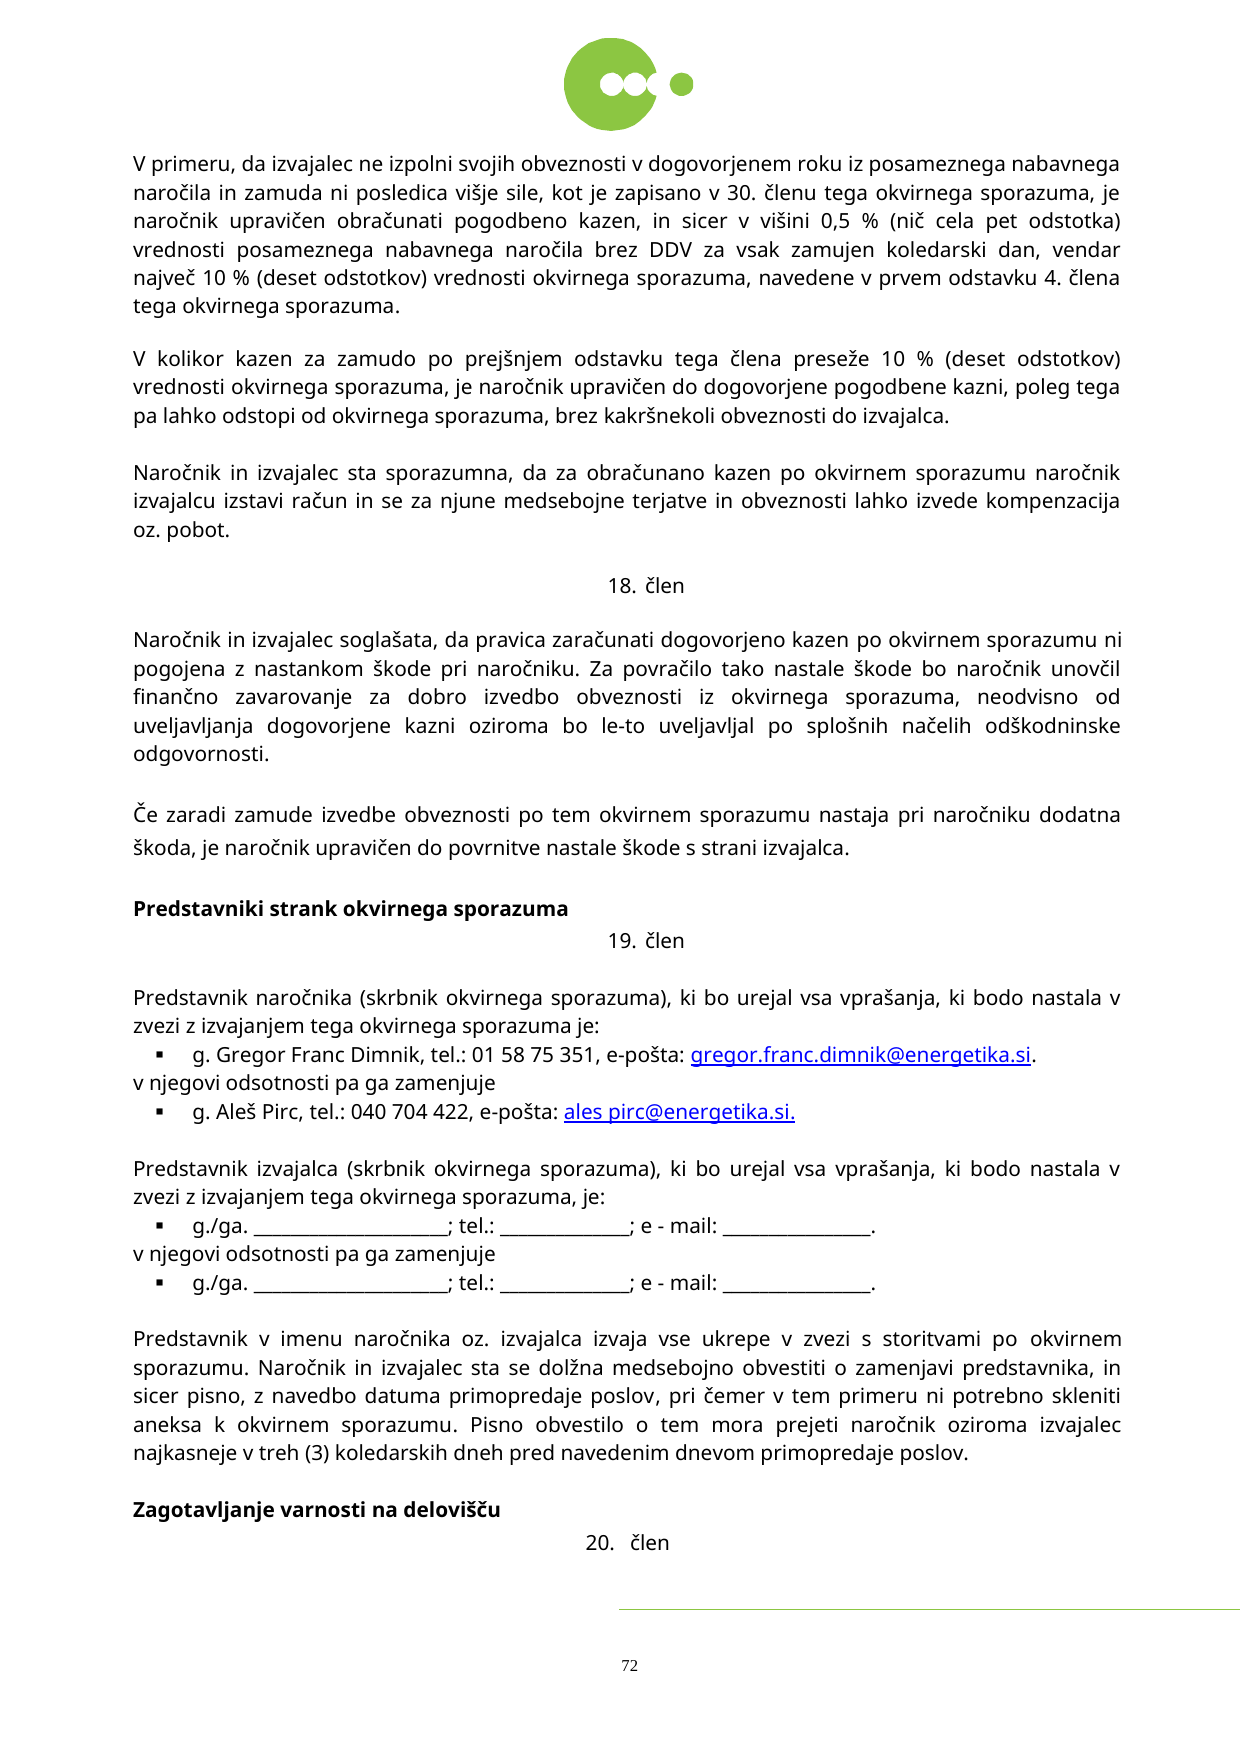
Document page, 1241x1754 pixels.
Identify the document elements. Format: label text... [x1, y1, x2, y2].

list g. Aleš Pirc, tel.: 040 704 422, e-pošta: ales pirc@energetika.si. [154, 1097, 1122, 1125]
list člen [170, 572, 1122, 600]
text Če zaradi zamude izvedbe obveznosti po tem okvirnem sporazumu nastaja pri naročniku dodatna škoda, je naročnik upravičen do povrnitve nastale škode s strani izvajalca. [133, 800, 1122, 861]
text Naročnik in izvajalec soglašata, da pravica zaračunati dogovorjeno kazen po okvirnem sporazumu ni pogojena z nastankom škode pri naročniku. Za povračilo tako nastale škode bo naročnik unovčil finančno zavarovanje za dobro izvedbo obveznosti iz okvirnega sporazuma, neodvisno od uveljavljanja dogovorjene kazni oziroma bo le-to uveljavljal po splošnih načelih odškodninske odgovornosti. [133, 626, 1122, 768]
list g. Gregor Franc Dimnik, tel.: 01 58 75 351, e-pošta: gregor.franc.dimnik@energetika.si. [154, 1040, 1122, 1068]
list g./ga. _____________________; tel.: ______________; e - mail: ________________. [154, 1268, 1122, 1296]
text V primeru, da izvajalec ne izpolni svojih obveznosti v dogovorjenem roku iz posameznega nabavnega naročila in zamuda ni posledica višje sile, kot je zapisano v 30. členu tega okvirnega sporazuma, je naročnik upravičen obračunati pogodbeno kazen, in sicer v višini 0,5 % (nič cela pet odstotka) vrednosti posameznega nabavnega naročila brez DDV za vsak zamujen koledarski dan, vendar največ 10 % (deset odstotkov) vrednosti okvirnega sporazuma, navedene v prvem odstavku 4. člena tega okvirnega sporazuma. [133, 149, 1122, 320]
list člen [133, 1528, 1122, 1556]
text V kolikor kazen za zamudo po prejšnjem odstavku tega člena preseže 10 % (deset odstotkov) vrednosti okvirnega sporazuma, je naročnik upravičen do dogovorjene pogodbene kazni, poleg tega pa lahko odstopi od okvirnega sporazuma, brez kakršnekoli obveznosti do izvajalca. [133, 344, 1122, 429]
text Naročnik in izvajalec sta sporazumna, da za obračunano kazen po okvirnem sporazumu naročnik izvajalcu izstavi račun in se za njune medsebojne terjatve in obveznosti lahko izvede kompenzacija oz. pobot. [133, 458, 1122, 543]
text Predstavniki strank okvirnega sporazuma [133, 894, 1122, 922]
text Predstavnik v imenu naročnika oz. izvajalca izvaja vse ukrepe v zvezi s storitvami po okvirnem sporazumu. Naročnik in izvajalec sta se dolžna medsebojno obvestiti o zamenjavi predstavnika, in sicer pisno, z navedbo datuma primopredaje poslov, pri čemer v tem primeru ni potrebno skleniti aneksa k okvirnem sporazumu. Pisno obvestilo o tem mora prejeti naročnik oziroma izvajalec najkasneje v treh (3) koledarskih dneh pred navedenim dnevom primopredaje poslov. [133, 1324, 1122, 1467]
text v njegovi odsotnosti pa ga zamenjuje [133, 1068, 1122, 1097]
text v njegovi odsotnosti pa ga zamenjuje [133, 1239, 1122, 1268]
text Predstavnik izvajalca (skrbnik okvirnega sporazuma), ki bo urejal vsa vprašanja, ki bodo nastala v zvezi z izvajanjem tega okvirnega sporazuma, je: [133, 1154, 1122, 1211]
text Zagotavljanje varnosti na delovišču [133, 1495, 1122, 1523]
list člen [170, 927, 1122, 955]
text Predstavnik naročnika (skrbnik okvirnega sporazuma), ki bo urejal vsa vprašanja, ki bodo nastala v zvezi z izvajanjem tega okvirnega sporazuma je: [133, 983, 1122, 1040]
list g./ga. _____________________; tel.: ______________; e - mail: ________________. [154, 1211, 1122, 1239]
